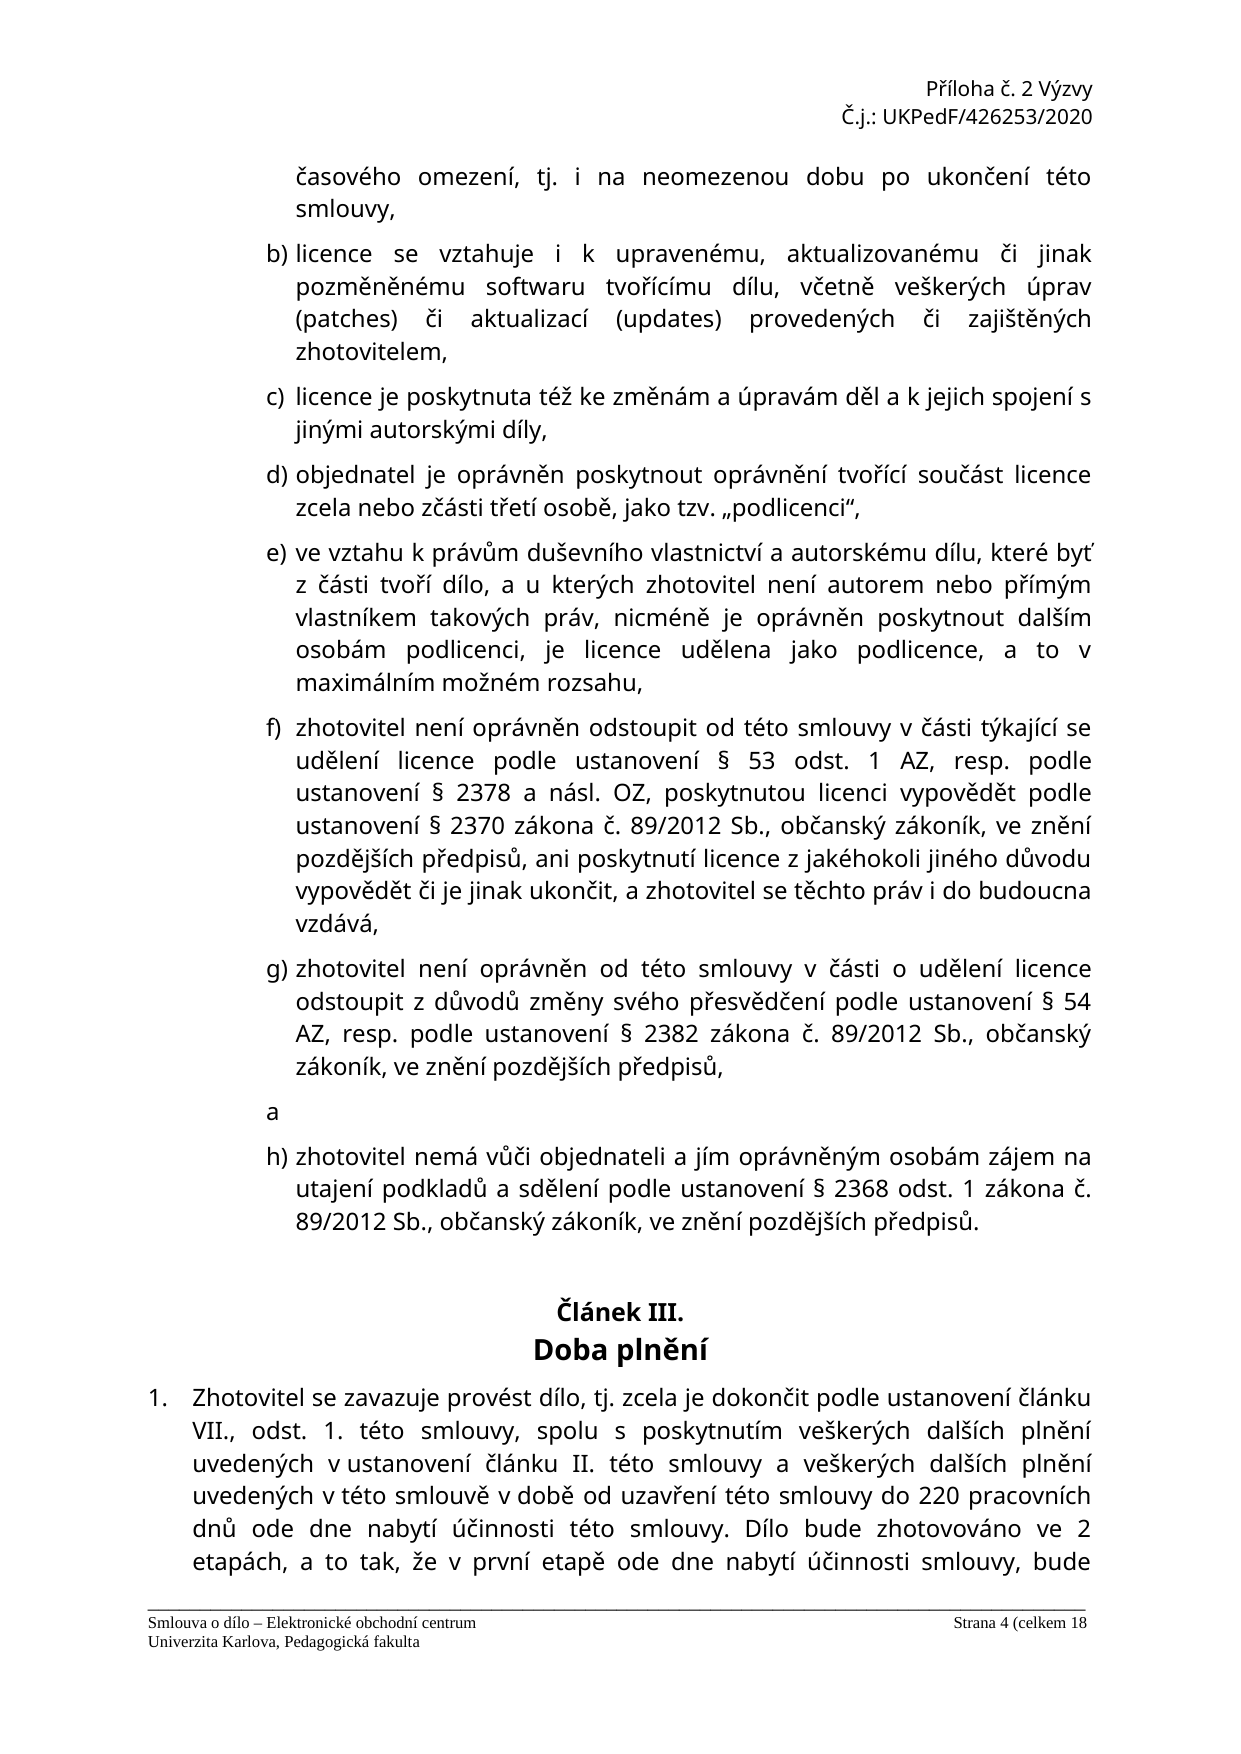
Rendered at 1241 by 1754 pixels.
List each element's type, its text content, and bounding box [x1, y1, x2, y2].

text g) zhotovitel není oprávněn od této smlouvy v části o udělení licence odstoupit z důvodů změny svého přesvědčení podle ustanovení § 54 AZ, resp. podle ustanovení § 2382 zákona č. 89/2012 Sb., občanský zákoník, ve znění pozdějších předpisů, [266, 952, 1093, 1082]
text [266, 159, 1093, 224]
text e) ve vztahu k právům duševního vlastnictví a autorskému dílu, které byť z části tvoří dílo, a u kterých zhotovitel není autorem nebo přímým vlastníkem takových práv, nicméně je oprávněn poskytnout dalším osobám podlicenci, je licence udělena jako podlicence, a to v maximálním možném rozsahu, [266, 535, 1093, 698]
text f) zhotovitel není oprávněn odstoupit od této smlouvy v části týkající se udělení licence podle ustanovení § 53 odst. 1 AZ, resp. podle ustanovení § 2378 a násl. OZ, poskytnutou licenci vypovědět podle ustanovení § 2370 zákona č. 89/2012 Sb., občanský zákoník, ve znění pozdějších předpisů, ani poskytnutí licence z jakéhokoli jiného důvodu vypovědět či je jinak ukončit, a zhotovitel se těchto práv i do budoucna vzdává, [266, 711, 1093, 939]
text d) objednatel je oprávněn poskytnout oprávnění tvořící součást licence zcela nebo zčásti třetí osobě, jako tzv. „podlicenci“, [266, 458, 1093, 523]
subtitle Doba plnění [148, 1329, 1093, 1369]
text a [266, 1094, 1093, 1127]
text Článek III. [148, 1295, 1093, 1329]
text b) licence se vztahuje i k upravenému, aktualizovanému či jinak pozměněnému softwaru tvořícímu dílu, včetně veškerých úprav (patches) či aktualizací (updates) provedených či zajištěných zhotovitelem, [266, 237, 1093, 367]
text h) zhotovitel nemá vůči objednateli a jím oprávněným osobám zájem na utajení podkladů a sdělení podle ustanovení § 2368 odst. 1 zákona č. 89/2012 Sb., občanský zákoník, ve znění pozdějších předpisů. [266, 1140, 1093, 1237]
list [148, 1381, 1093, 1577]
text c) licence je poskytnuta též ke změnám a úpravám děl a k jejich spojení s jinými autorskými díly, [266, 380, 1093, 445]
